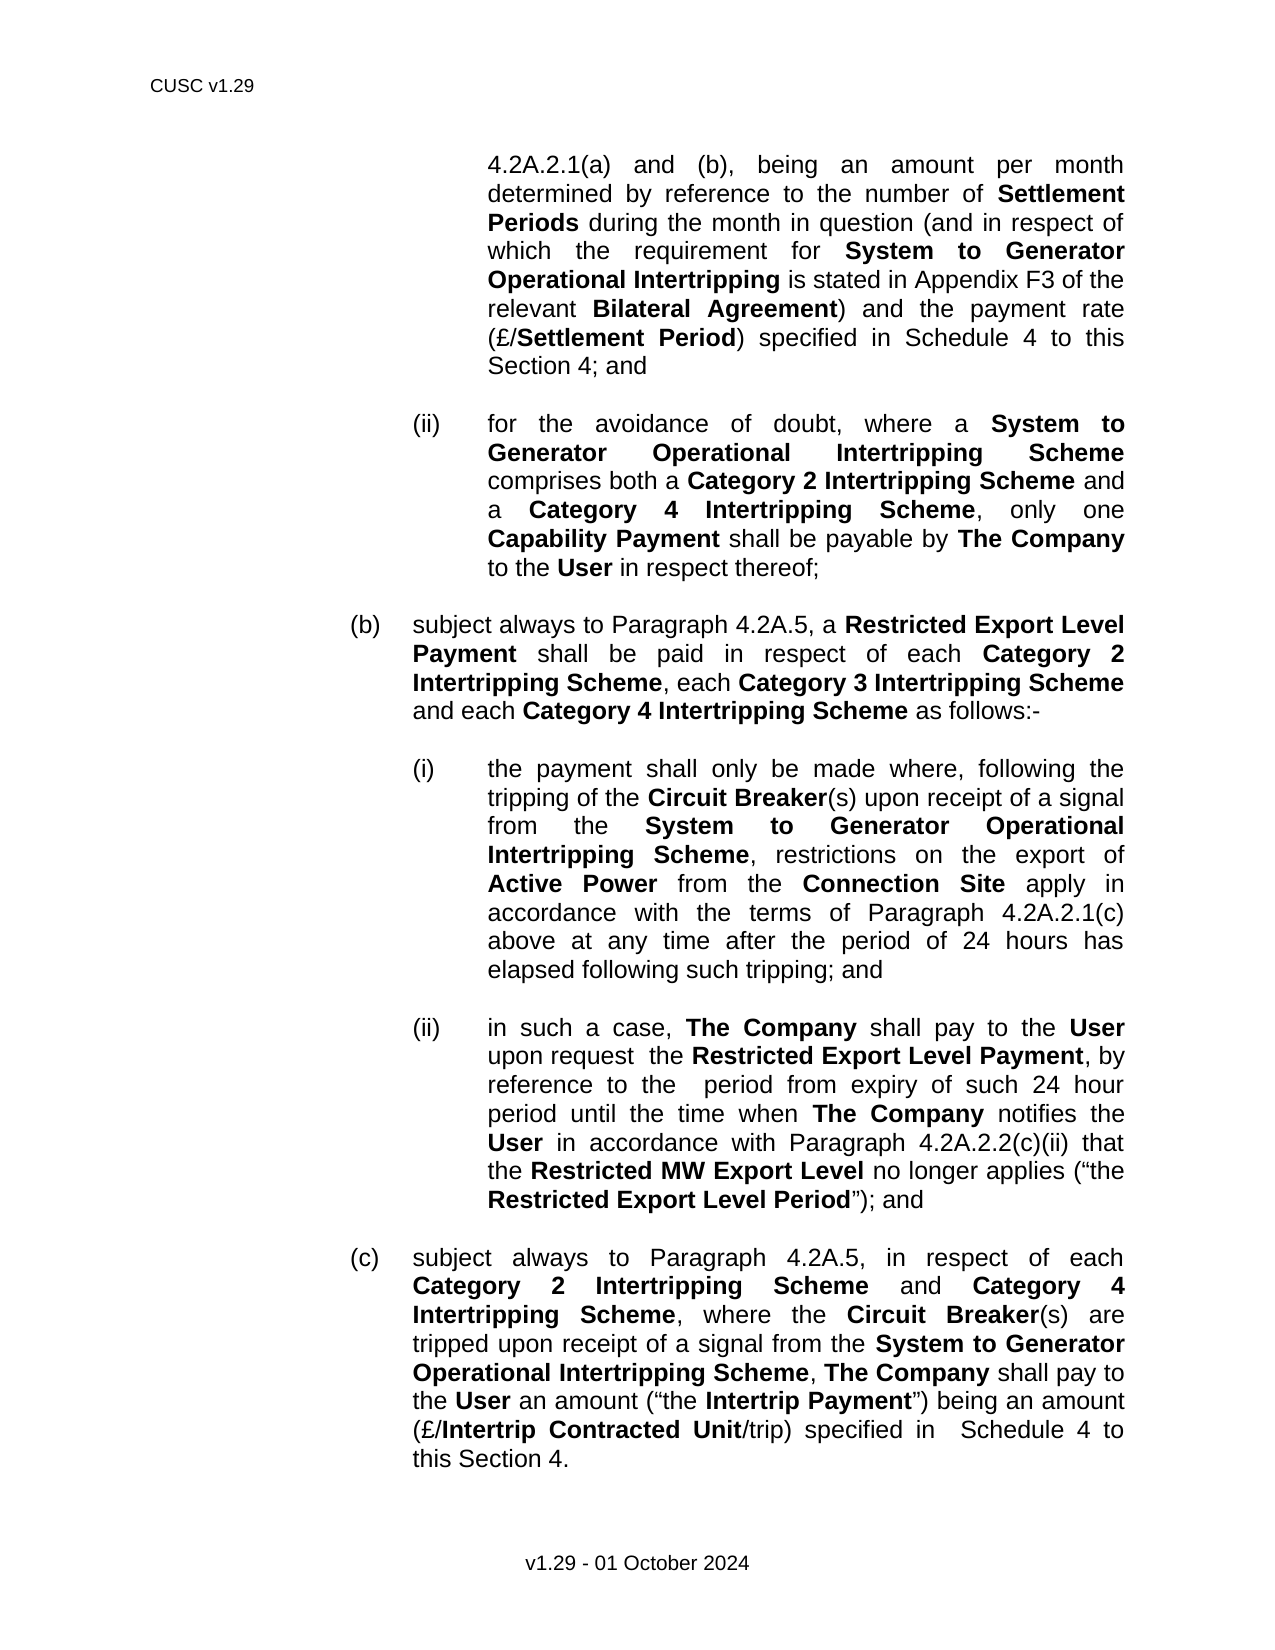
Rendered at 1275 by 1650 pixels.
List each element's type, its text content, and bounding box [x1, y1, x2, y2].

text (ii) in such a case, The Company shall pay to the User upon request the Restricted Export Level Payment, by reference to the period from expiry of such 24 hour period until the time when The Company notifies the User in accordance with Paragraph 4.2A.2.2(c)(ii) that the Restricted MW Export Level no longer applies (“the Restricted Export Level Period”); and [412, 1012, 1125, 1214]
text (ii) for the avoidance of doubt, where a System to Generator Operational Intertripping Scheme comprises both a Category 2 Intertripping Scheme and a Category 4 Intertripping Scheme, only one Capability Payment shall be payable by The Company to the User in respect thereof; [412, 409, 1125, 581]
text (c) subject always to Paragraph 4.2A.5, in respect of each Category 2 Intertripping Scheme and Category 4 Intertripping Scheme, where the Circuit Breaker(s) are tripped upon receipt of a signal from the System to Generator Operational Intertripping Scheme, The Company shall pay to the User an amount (“the Intertrip Payment”) being an amount (£/Intertrip Contracted Unit/trip) specified in Schedule 4 to this Section 4. [350, 1242, 1125, 1472]
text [412, 150, 1125, 380]
text (b) subject always to Paragraph 4.2A.5, a Restricted Export Level Payment shall be paid in respect of each Category 2 Intertripping Scheme, each Category 3 Intertripping Scheme and each Category 4 Intertripping Scheme as follows:- [350, 610, 1125, 725]
text (i) the payment shall only be made where, following the tripping of the Circuit Breaker(s) upon receipt of a signal from the System to Generator Operational Intertripping Scheme, restrictions on the export of Active Power from the Connection Site apply in accordance with the terms of Paragraph 4.2A.2.1(c) above at any time after the period of 24 hours has elapsed following such tripping; and [412, 754, 1125, 984]
